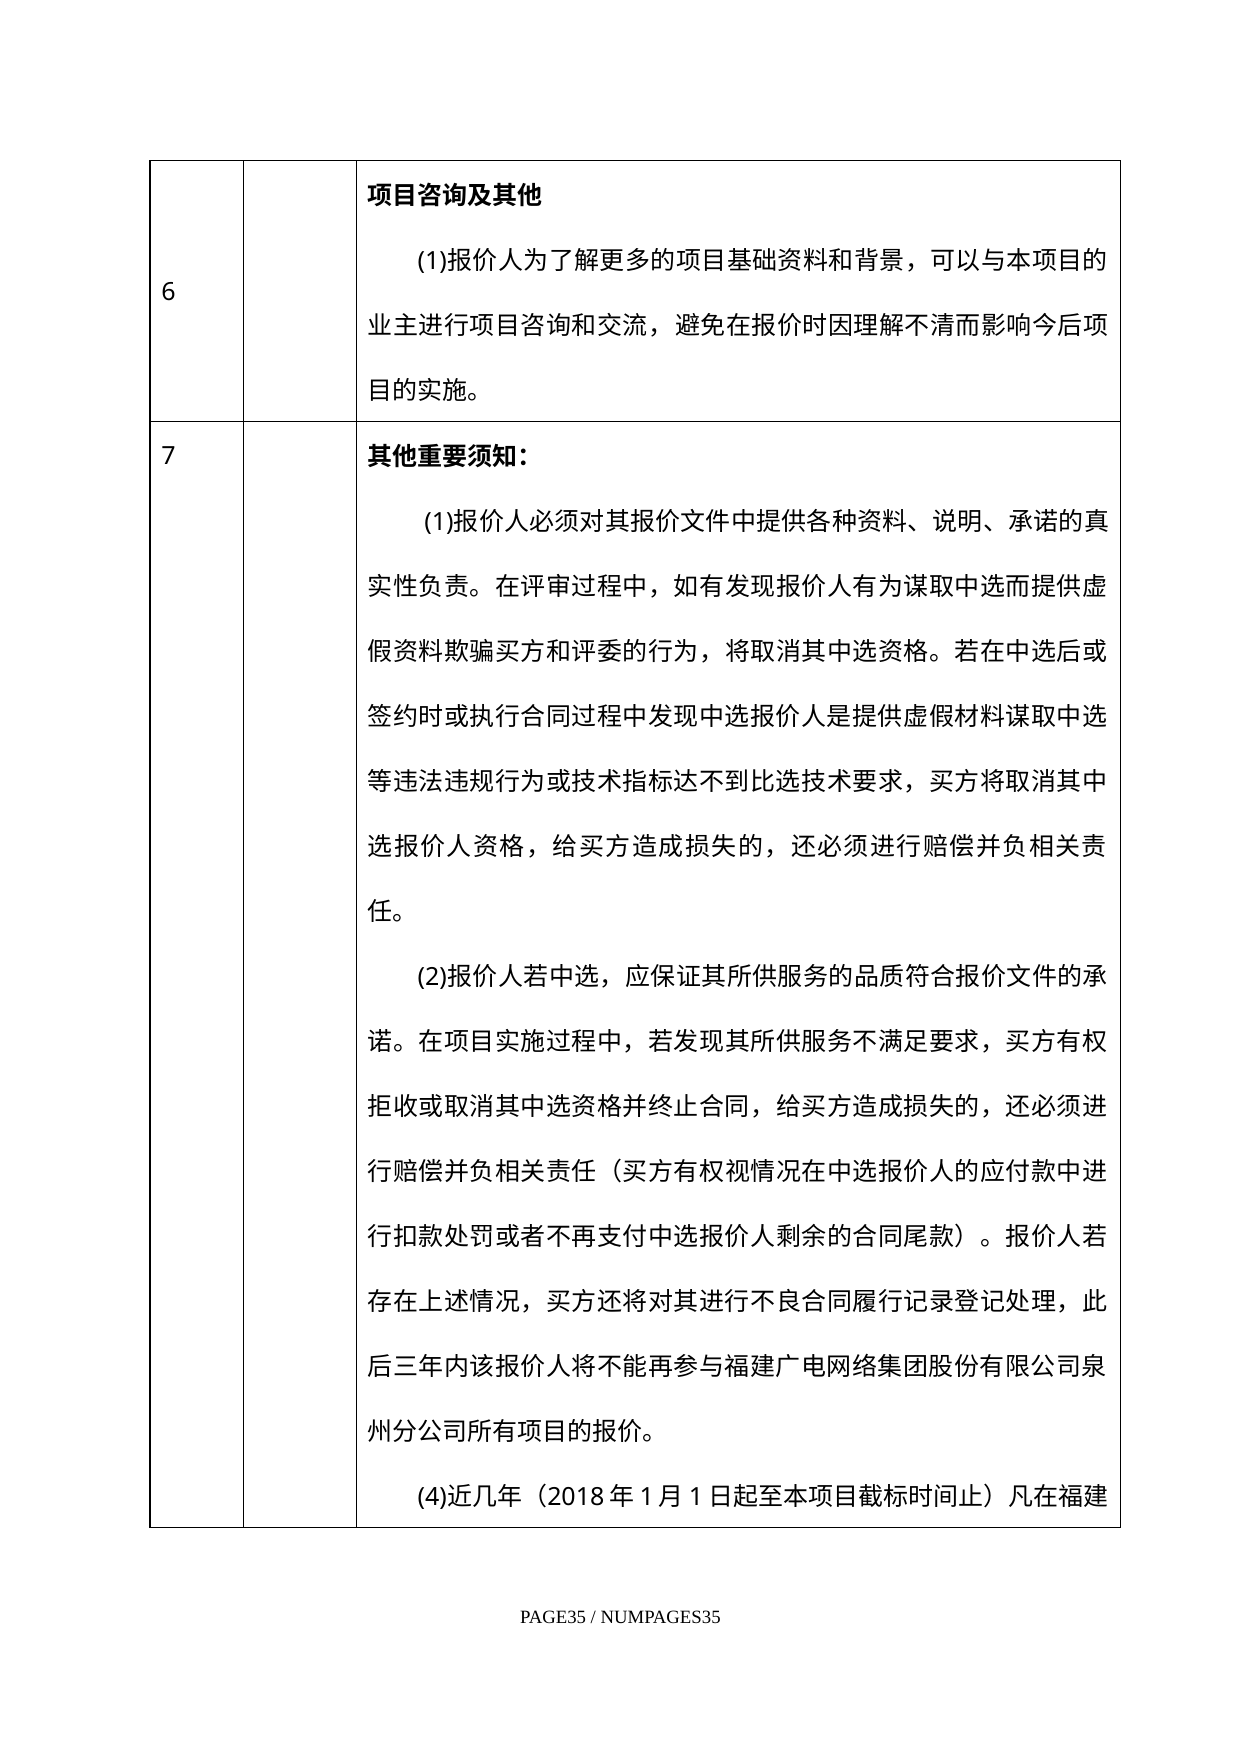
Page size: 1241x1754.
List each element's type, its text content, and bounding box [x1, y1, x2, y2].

table_cell 6 [151, 161, 243, 421]
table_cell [357, 422, 1120, 1527]
table_cell [244, 161, 356, 421]
table_cell 项目咨询及其他 (1)报价人为了解更多的项目基础资料和背景，可以与本项目的业主进行项目咨询和交流，避免在报价时因理解不清而影响今后项目的实施。 [357, 161, 1120, 421]
table_cell 7 [151, 422, 243, 1527]
table_cell [244, 422, 356, 1527]
